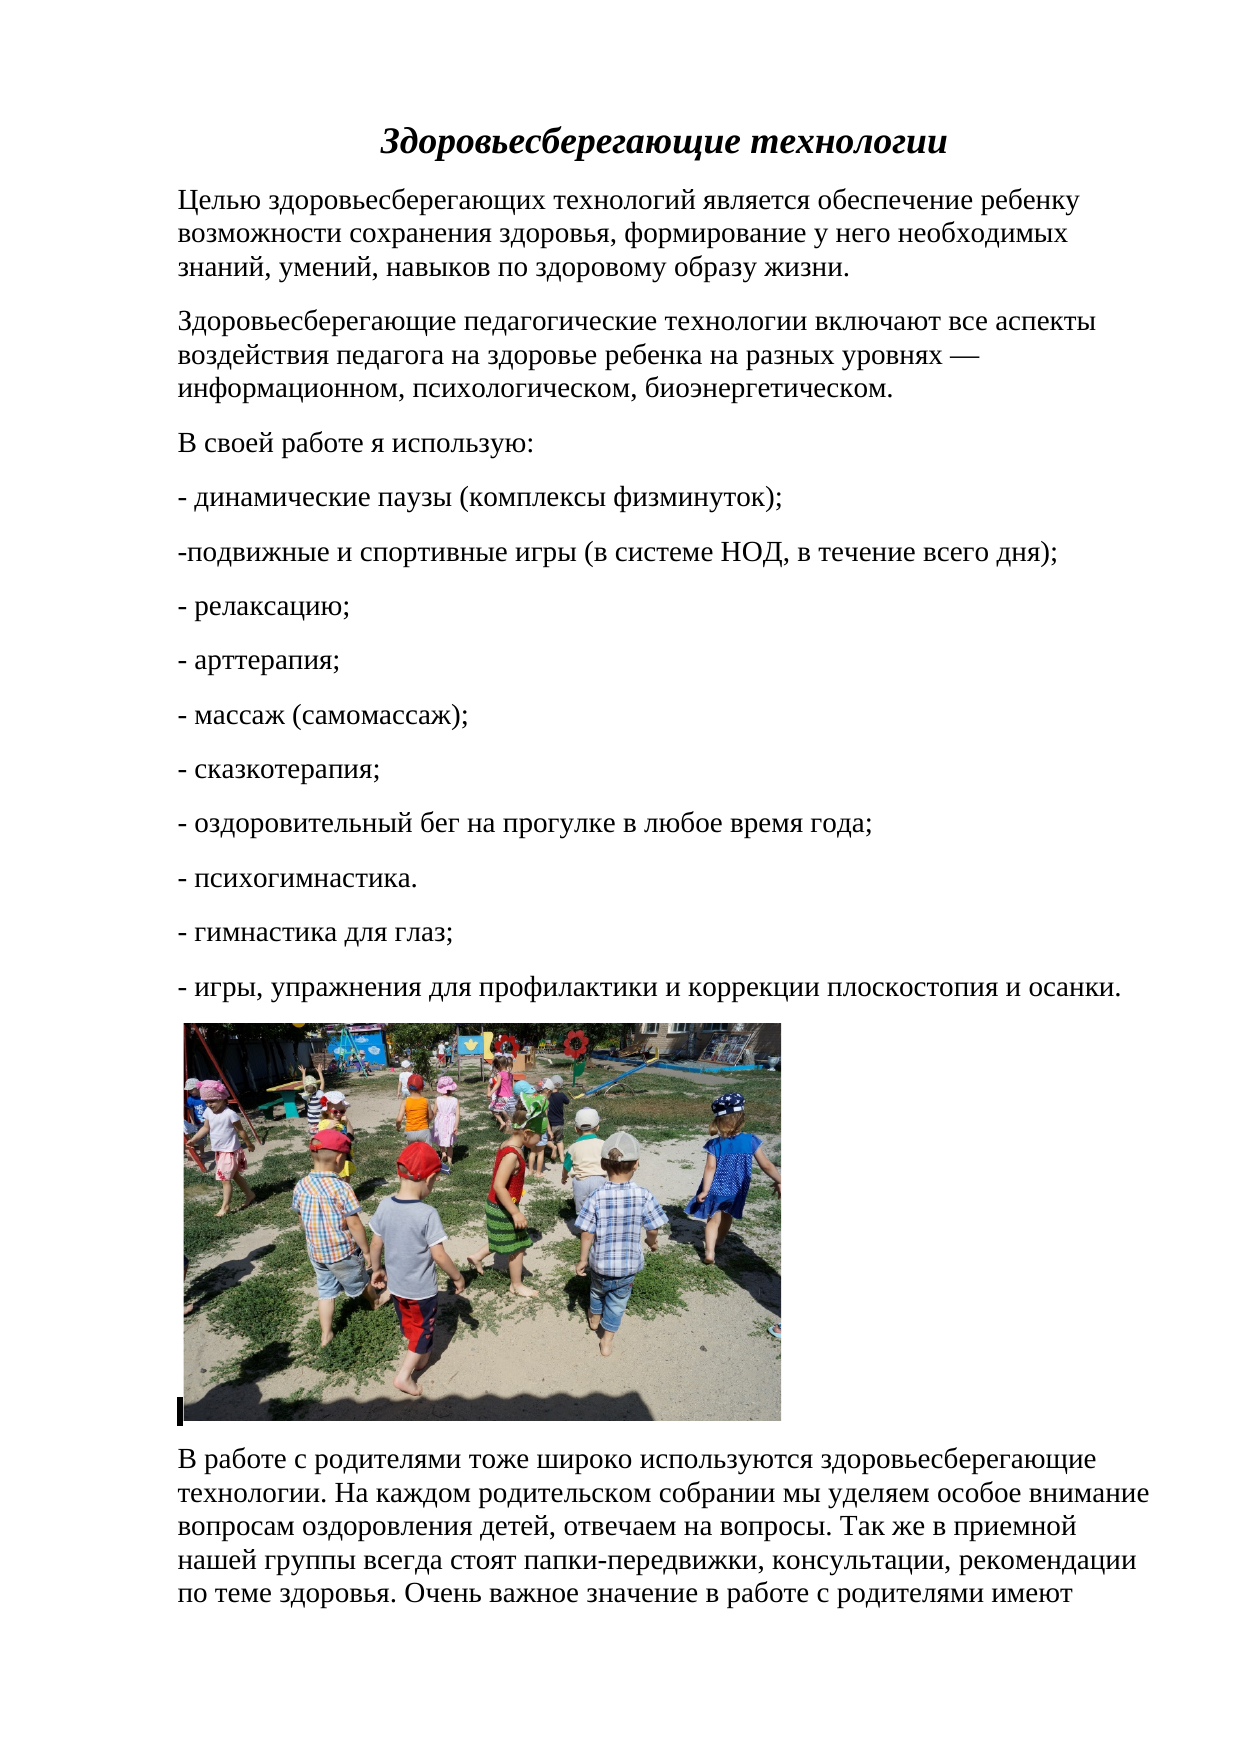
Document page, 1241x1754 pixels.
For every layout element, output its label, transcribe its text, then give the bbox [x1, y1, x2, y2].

text - игры, упражнения для профилактики и коррекции плоскостопия и осанки. [177, 969, 1152, 1002]
text -подвижные и спортивные игры (в системе НОД, в течение всего дня); [177, 534, 1152, 567]
text В своей работе я использую: [177, 425, 1152, 458]
text - динамические паузы (комплексы физминуток); [177, 479, 1152, 513]
text - психогимнастика. [177, 860, 1152, 893]
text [177, 1441, 1152, 1609]
text - гимнастика для глаз; [177, 914, 1152, 948]
text Целью здоровьесберегающих технологий является обеспечение ребенку возможности сохранения здоровья, формирование у него необходимых знаний, умений, навыков по здоровому образу жизни. [177, 182, 1152, 283]
text - массаж (самомассаж); [177, 697, 1152, 730]
text - оздоровительный бег на прогулке в любое время года; [177, 806, 1152, 839]
text Здоровьесберегающие технологии [177, 118, 1152, 161]
text - релаксацию; [177, 588, 1152, 622]
picture [183, 1023, 782, 1421]
text Здоровьесберегающие педагогические технологии включают все аспекты воздействия педагога на здоровье ребенка на разных уровнях — информационном, психологическом, биоэнергетическом. [177, 303, 1152, 404]
text - сказкотерапия; [177, 751, 1152, 785]
text - арттерапия; [177, 642, 1152, 676]
